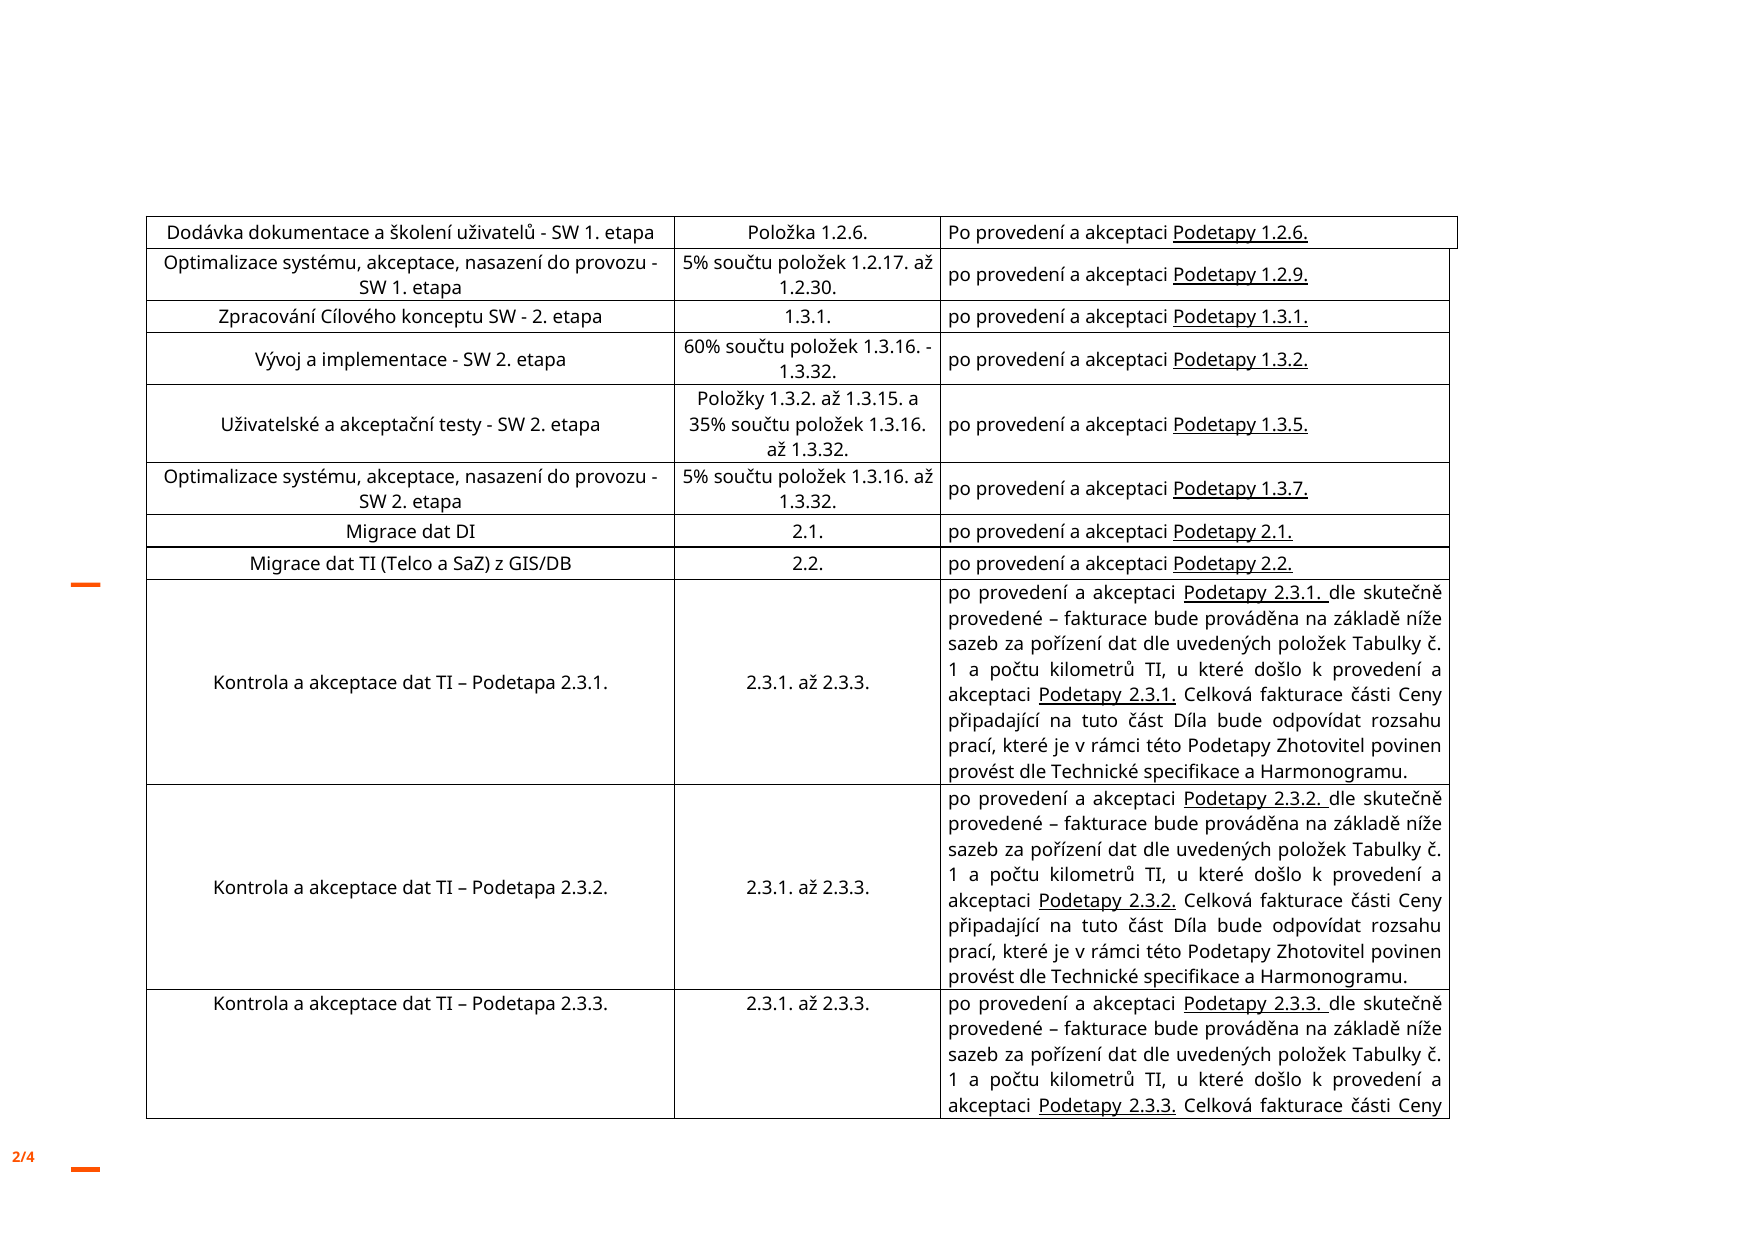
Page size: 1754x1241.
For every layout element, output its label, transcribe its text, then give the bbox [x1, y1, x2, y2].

table_cell Uživatelské a akceptační testy - SW 2. etapa [147, 385, 674, 462]
table_cell po provedení a akceptaci Podetapy 1.3.7. [941, 463, 1449, 514]
table_cell po provedení a akceptaci Podetapy 1.3.1. [941, 301, 1449, 332]
table_cell 2.2. [675, 548, 940, 579]
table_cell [147, 990, 674, 1118]
table_cell Optimalizace systému, akceptace, nasazení do provozu - SW 1. etapa [147, 249, 674, 300]
table_cell 5% součtu položek 1.3.16. až 1.3.32. [675, 463, 940, 514]
table_cell Dodávka dokumentace a školení uživatelů - SW 1. etapa [147, 217, 674, 248]
table_cell Migrace dat TI (Telco a SaZ) z GIS/DB [147, 548, 674, 579]
table_cell po provedení a akceptaci Podetapy 2.1. [941, 515, 1449, 546]
table_cell Položka 1.2.6. [675, 217, 940, 248]
table_cell Vývoj a implementace - SW 2. etapa [147, 333, 674, 384]
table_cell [941, 990, 1449, 1118]
table_cell po provedení a akceptaci Podetapy 1.3.2. [941, 333, 1449, 384]
table_cell po provedení a akceptaci Podetapy 2.3.1. dle skutečně provedené – fakturace bude prováděna na základě níže sazeb za pořízení dat dle uvedených položek Tabulky č. 1 a počtu kilometrů TI, u které došlo k provedení a akceptaci Podetapy 2.3.1. Celková fakturace části Ceny připadající na tuto část Díla bude odpovídat rozsahu prací, které je v rámci této Podetapy Zhotovitel povinen provést dle Technické specifikace a Harmonogramu. [941, 580, 1449, 784]
table_cell Položky 1.3.2. až 1.3.15. a 35% součtu položek 1.3.16. až 1.3.32. [675, 385, 940, 462]
table_cell Optimalizace systému, akceptace, nasazení do provozu - SW 2. etapa [147, 463, 674, 514]
table_cell 2.1. [675, 515, 940, 546]
table_cell 5% součtu položek 1.2.17. až 1.2.30. [675, 249, 940, 300]
table_cell 2.3.1. až 2.3.3. [675, 785, 940, 989]
table_cell po provedení a akceptaci Podetapy 2.3.2. dle skutečně provedené – fakturace bude prováděna na základě níže sazeb za pořízení dat dle uvedených položek Tabulky č. 1 a počtu kilometrů TI, u které došlo k provedení a akceptaci Podetapy 2.3.2. Celková fakturace části Ceny připadající na tuto část Díla bude odpovídat rozsahu prací, které je v rámci této Podetapy Zhotovitel povinen provést dle Technické specifikace a Harmonogramu. [941, 785, 1449, 989]
table_cell 2.3.1. až 2.3.3. [675, 580, 940, 784]
table_cell Migrace dat DI [147, 515, 674, 546]
table_cell Zpracování Cílového konceptu SW - 2. etapa [147, 301, 674, 332]
table_cell po provedení a akceptaci Podetapy 1.3.5. [941, 385, 1449, 462]
table_cell po provedení a akceptaci Podetapy 2.2. [941, 548, 1449, 579]
table_cell Po provedení a akceptaci Podetapy 1.2.6. [941, 217, 1457, 248]
table_cell Kontrola a akceptace dat TI – Podetapa 2.3.2. [147, 785, 674, 989]
table_cell po provedení a akceptaci Podetapy 1.2.9. [941, 249, 1449, 300]
table_cell 2.3.1. až 2.3.3. [675, 990, 940, 1118]
table_cell 1.3.1. [675, 301, 940, 332]
table_cell 60% součtu položek 1.3.16. - 1.3.32. [675, 333, 940, 384]
table_cell Kontrola a akceptace dat TI – Podetapa 2.3.1. [147, 580, 674, 784]
